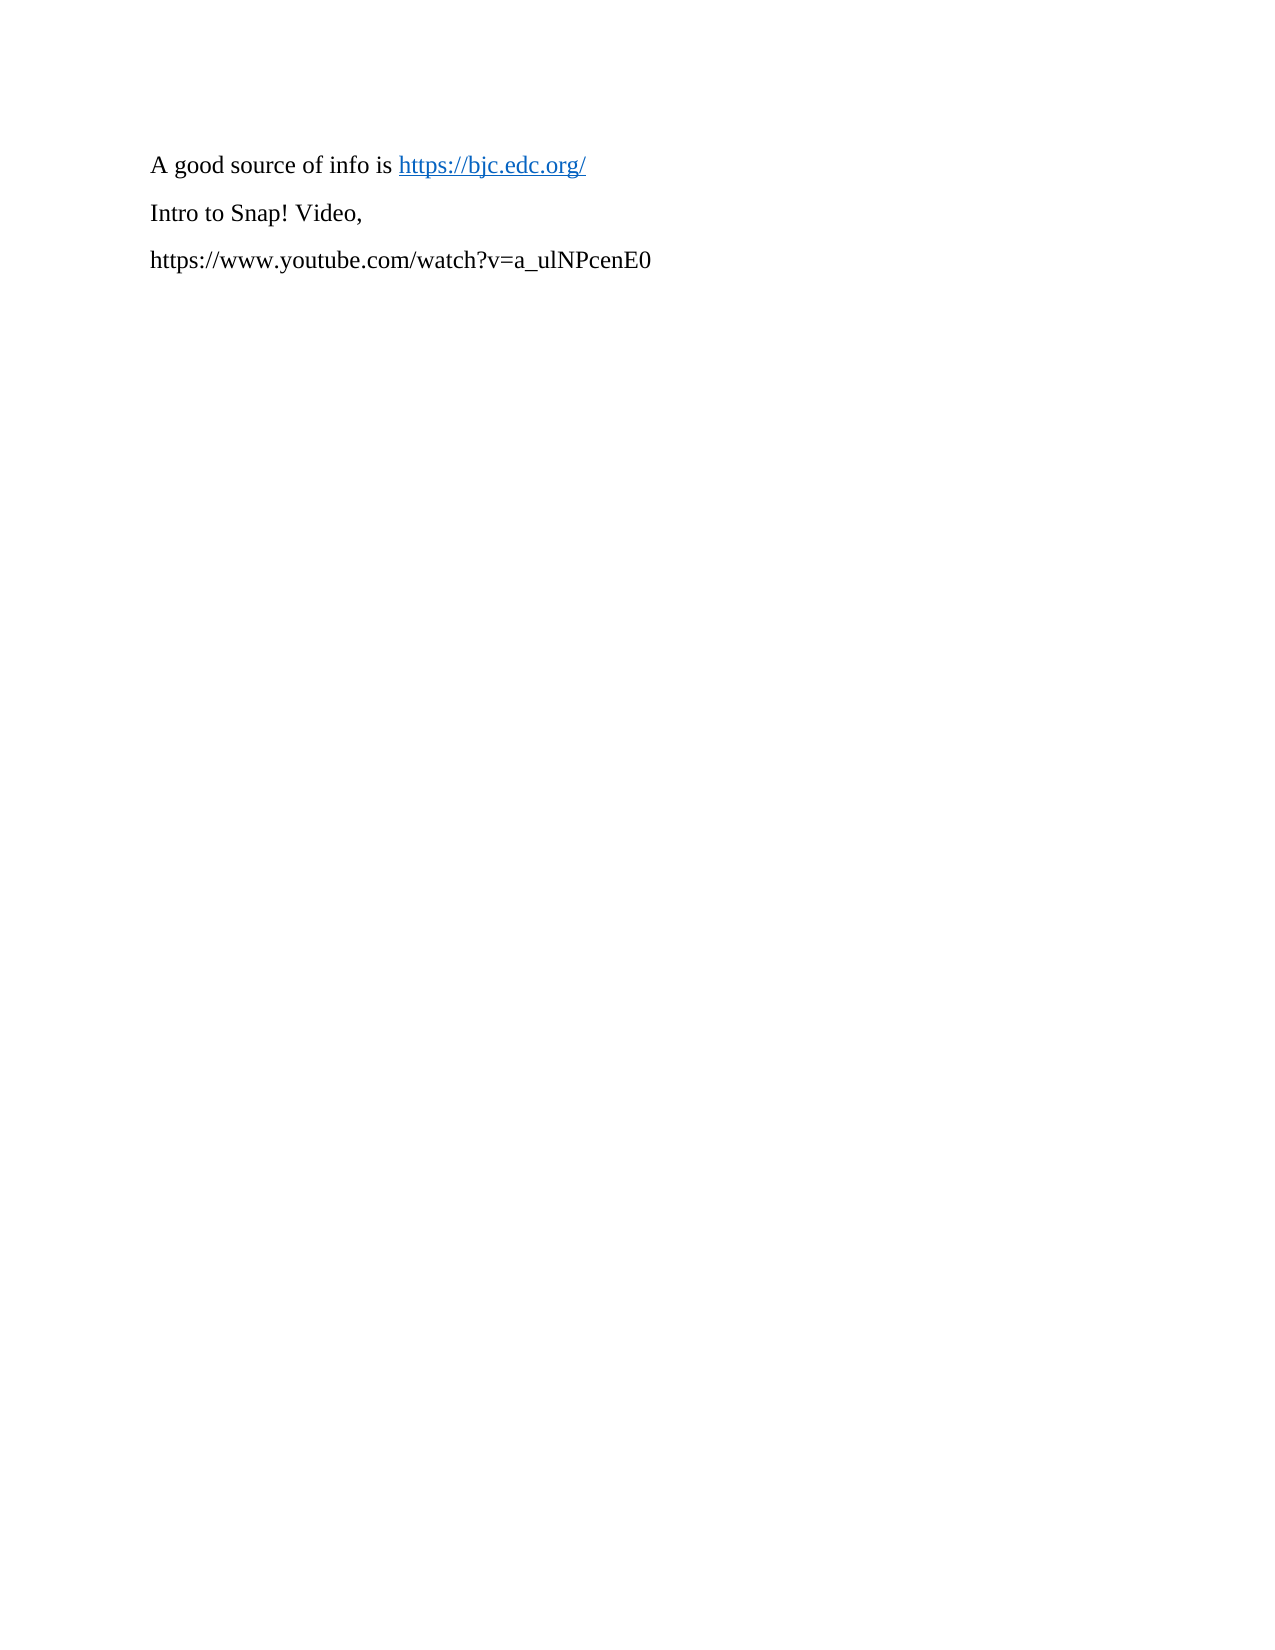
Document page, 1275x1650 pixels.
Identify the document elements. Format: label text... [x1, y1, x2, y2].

text https://www.youtube.com/watch?v=a_ulNPcenE0 [150, 245, 1125, 274]
text Intro to Snap! Video, [150, 198, 1125, 226]
text A good source of info is https://bjc.edc.org/ [150, 150, 1125, 179]
